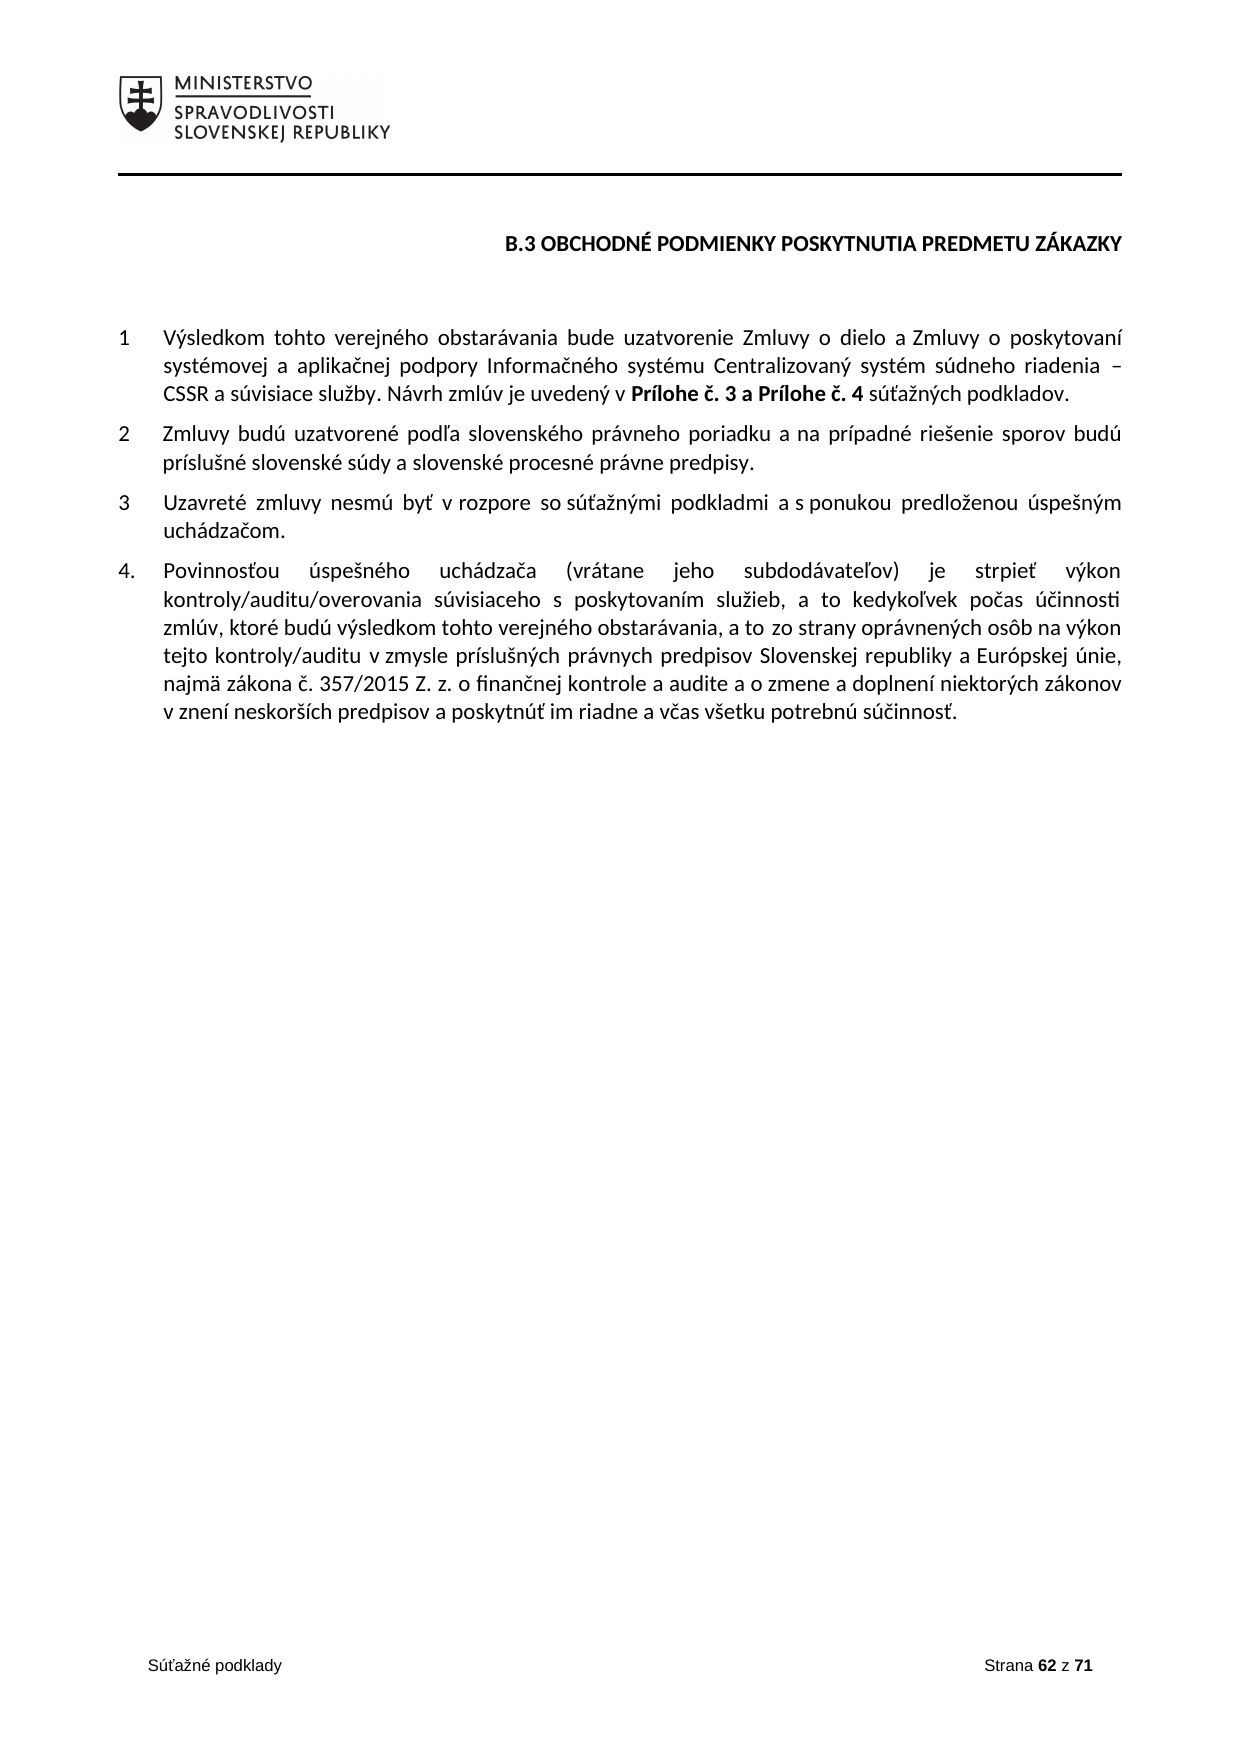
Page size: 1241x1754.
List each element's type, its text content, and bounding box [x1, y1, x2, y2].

text 4. Povinnosťou úspešného uchádzača (vrátane jeho subdodávateľov) je strpieť výkon kontroly/auditu/overovania súvisiaceho s poskytovaním služieb, a to kedykoľvek počas účinnosti zmlúv, ktoré budú výsledkom tohto verejného obstarávania, a to zo strany oprávnených osôb na výkon tejto kontroly/auditu v zmysle príslušných právnych predpisov Slovenskej republiky a Európskej únie, najmä zákona č. 357/2015 Z. z. o finančnej kontrole a audite a o zmene a doplnení niektorých zákonov v znení neskorších predpisov a poskytnúť im riadne a včas všetku potrebnú súčinnosť. [118, 557, 1122, 725]
list Uzavreté zmluvy nesmú byť v rozpore so súťažnými podkladmi a s ponukou predloženou úspešným uchádzačom. [118, 488, 1122, 544]
picture [118, 73, 390, 144]
subtitle B.3 OBCHODNÉ PODMIENKY POSKYTNUTIA PREDMETU ZÁKAZKY [118, 229, 1122, 257]
list Výsledkom tohto verejného obstarávania bude uzatvorenie Zmluvy o dielo a Zmluvy o poskytovaní systémovej a aplikačnej podpory Informačného systému Centralizovaný systém súdneho riadenia – CSSR a súvisiace služby. Návrh zmlúv je uvedený v Prílohe č. 3 a Prílohe č. 4 súťažných podkladov. [118, 323, 1122, 407]
list Zmluvy budú uzatvorené podľa slovenského právneho poriadku a na prípadné riešenie sporov budú príslušné slovenské súdy a slovenské procesné právne predpisy. [118, 419, 1122, 476]
